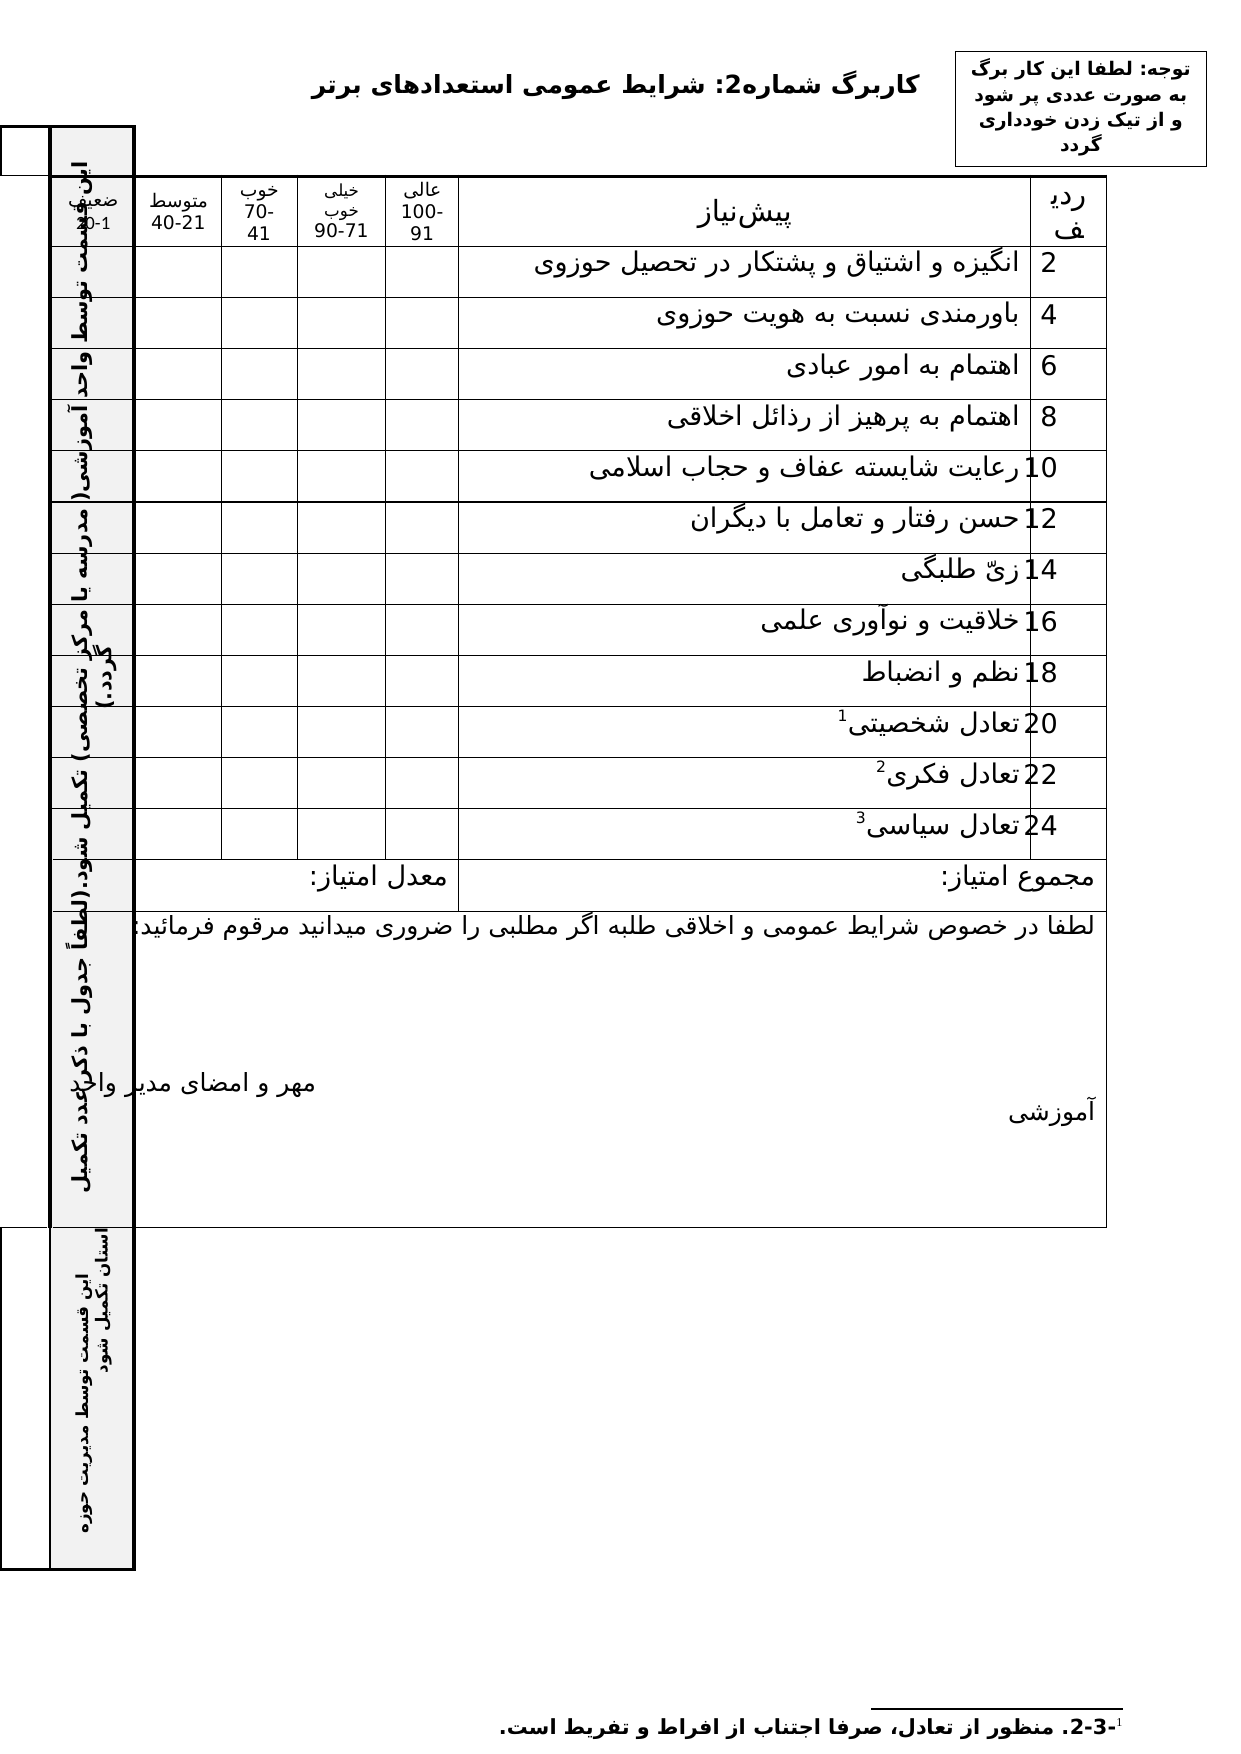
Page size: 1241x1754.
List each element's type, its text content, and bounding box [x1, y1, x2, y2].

table_cell [222, 451, 297, 501]
table_cell [222, 554, 297, 604]
table_cell [298, 503, 385, 552]
table_cell [52, 656, 132, 706]
table_cell [222, 400, 297, 450]
table_cell [52, 809, 132, 859]
table_cell معدل امتیاز: [52, 860, 132, 911]
table_cell [52, 298, 132, 348]
table_cell [222, 656, 297, 706]
table_cell [52, 349, 132, 399]
table_cell [136, 400, 221, 450]
table_cell [386, 451, 458, 501]
table_cell [1031, 247, 1106, 297]
table_cell [1031, 656, 1106, 706]
table_cell [1031, 554, 1106, 604]
table_cell [298, 809, 385, 859]
table_cell تعادل شخصیتی [459, 707, 1030, 757]
table_cell [52, 758, 132, 808]
table_cell [1031, 707, 1106, 757]
table_cell این قسمت توسط مدیریت حوزه استان تکمیل ‌شود [51, 1228, 132, 1568]
table_cell [298, 707, 385, 757]
table_cell مجموع امتیاز: [459, 860, 1106, 911]
table_cell خلاقیت و نوآوری علمی [459, 605, 1030, 655]
table_cell [386, 809, 458, 859]
table_cell [136, 758, 221, 808]
table_cell [136, 451, 221, 501]
table_cell [386, 503, 458, 552]
table_cell [1031, 451, 1106, 501]
table_cell [136, 349, 221, 399]
table_cell انگیزه و اشتیاق و پشتکار در تحصیل حوزوی [459, 247, 1030, 297]
table_cell [298, 758, 385, 808]
table_cell [386, 247, 458, 297]
table_cell لطفا در خصوص شرایط عمومی و اخلاقی طلبه اگر مطلبی را ضروری میدانید مرقوم فرمائید: مهر و امضای مدیر واحد آموزشی [136, 912, 1106, 1227]
table_cell [52, 554, 132, 604]
table_cell [298, 656, 385, 706]
table_cell [298, 349, 385, 399]
table_cell [52, 605, 132, 655]
table_cell [298, 605, 385, 655]
table_cell خوب 70-41 [222, 178, 297, 246]
table_cell [386, 707, 458, 757]
table_cell لطفا در خصوص شرایط عمومی و اخلاقی طلبه اگر مطلبی را ضروری میدانید مرقوم فرمائید: مهر و امضای مدیر واحد آموزشی [52, 912, 132, 1227]
table_cell [222, 707, 297, 757]
table_cell [386, 349, 458, 399]
table_cell [222, 247, 297, 297]
table_cell نظم و انضباط [459, 656, 1030, 706]
table_cell [1031, 758, 1106, 808]
table_cell [136, 247, 221, 297]
table_cell حسن رفتار و تعامل با دیگران [459, 503, 1030, 552]
table_cell [1031, 298, 1106, 348]
table_cell [386, 758, 458, 808]
table_cell پیش‌نیاز [459, 178, 1030, 246]
table_cell خیلی خوب 90-71 [298, 178, 385, 246]
table_cell [52, 400, 132, 450]
table_cell [386, 298, 458, 348]
table_cell [136, 605, 221, 655]
table_cell [298, 247, 385, 297]
table_cell تعادل سیاسی3 [459, 809, 1030, 859]
table_cell متوسط 40-21 [136, 178, 221, 246]
table_cell [52, 247, 132, 297]
text کار‌برگ شماره2: شرایط عمومی استعدادهای برتر [118, 71, 955, 100]
table_cell [136, 656, 221, 706]
table_cell [1031, 503, 1106, 552]
table_cell تعادل فکری2 [459, 758, 1030, 808]
table_cell [298, 400, 385, 450]
table_cell [52, 451, 132, 501]
table_cell [298, 298, 385, 348]
table_cell [386, 554, 458, 604]
table_cell [1031, 349, 1106, 399]
table_cell ردیف [1031, 178, 1106, 246]
table_cell [136, 809, 221, 859]
table_cell اهتمام به امور عبادی [459, 349, 1030, 399]
table_cell [136, 503, 221, 552]
table_cell [1031, 605, 1106, 655]
table_cell [136, 554, 221, 604]
table_cell [386, 605, 458, 655]
table_cell معدل امتیاز: [136, 860, 458, 911]
table_cell [1031, 809, 1106, 859]
table_cell [136, 298, 221, 348]
table_cell [222, 758, 297, 808]
table_cell [1031, 400, 1106, 450]
table_cell ضعیف 20-1 [52, 178, 132, 246]
table_cell [136, 707, 221, 757]
table_cell اهتمام به پرهیز از رذائل اخلاقی [459, 400, 1030, 450]
table_cell [298, 554, 385, 604]
table_cell [298, 451, 385, 501]
table_cell رعایت شایسته عفاف و حجاب اسلامی [459, 451, 1030, 501]
table_cell [222, 605, 297, 655]
table_cell زیّ طلبگی [459, 554, 1030, 604]
table_cell [52, 707, 132, 757]
table_cell [222, 809, 297, 859]
table_cell [222, 349, 297, 399]
table_cell [386, 656, 458, 706]
table_cell [222, 503, 297, 552]
table_cell باورمندی نسبت به هویت حوزوی [459, 298, 1030, 348]
table_cell [222, 298, 297, 348]
table_cell [386, 400, 458, 450]
table_cell عالی 100-91 [386, 178, 458, 246]
table_cell [52, 503, 132, 552]
